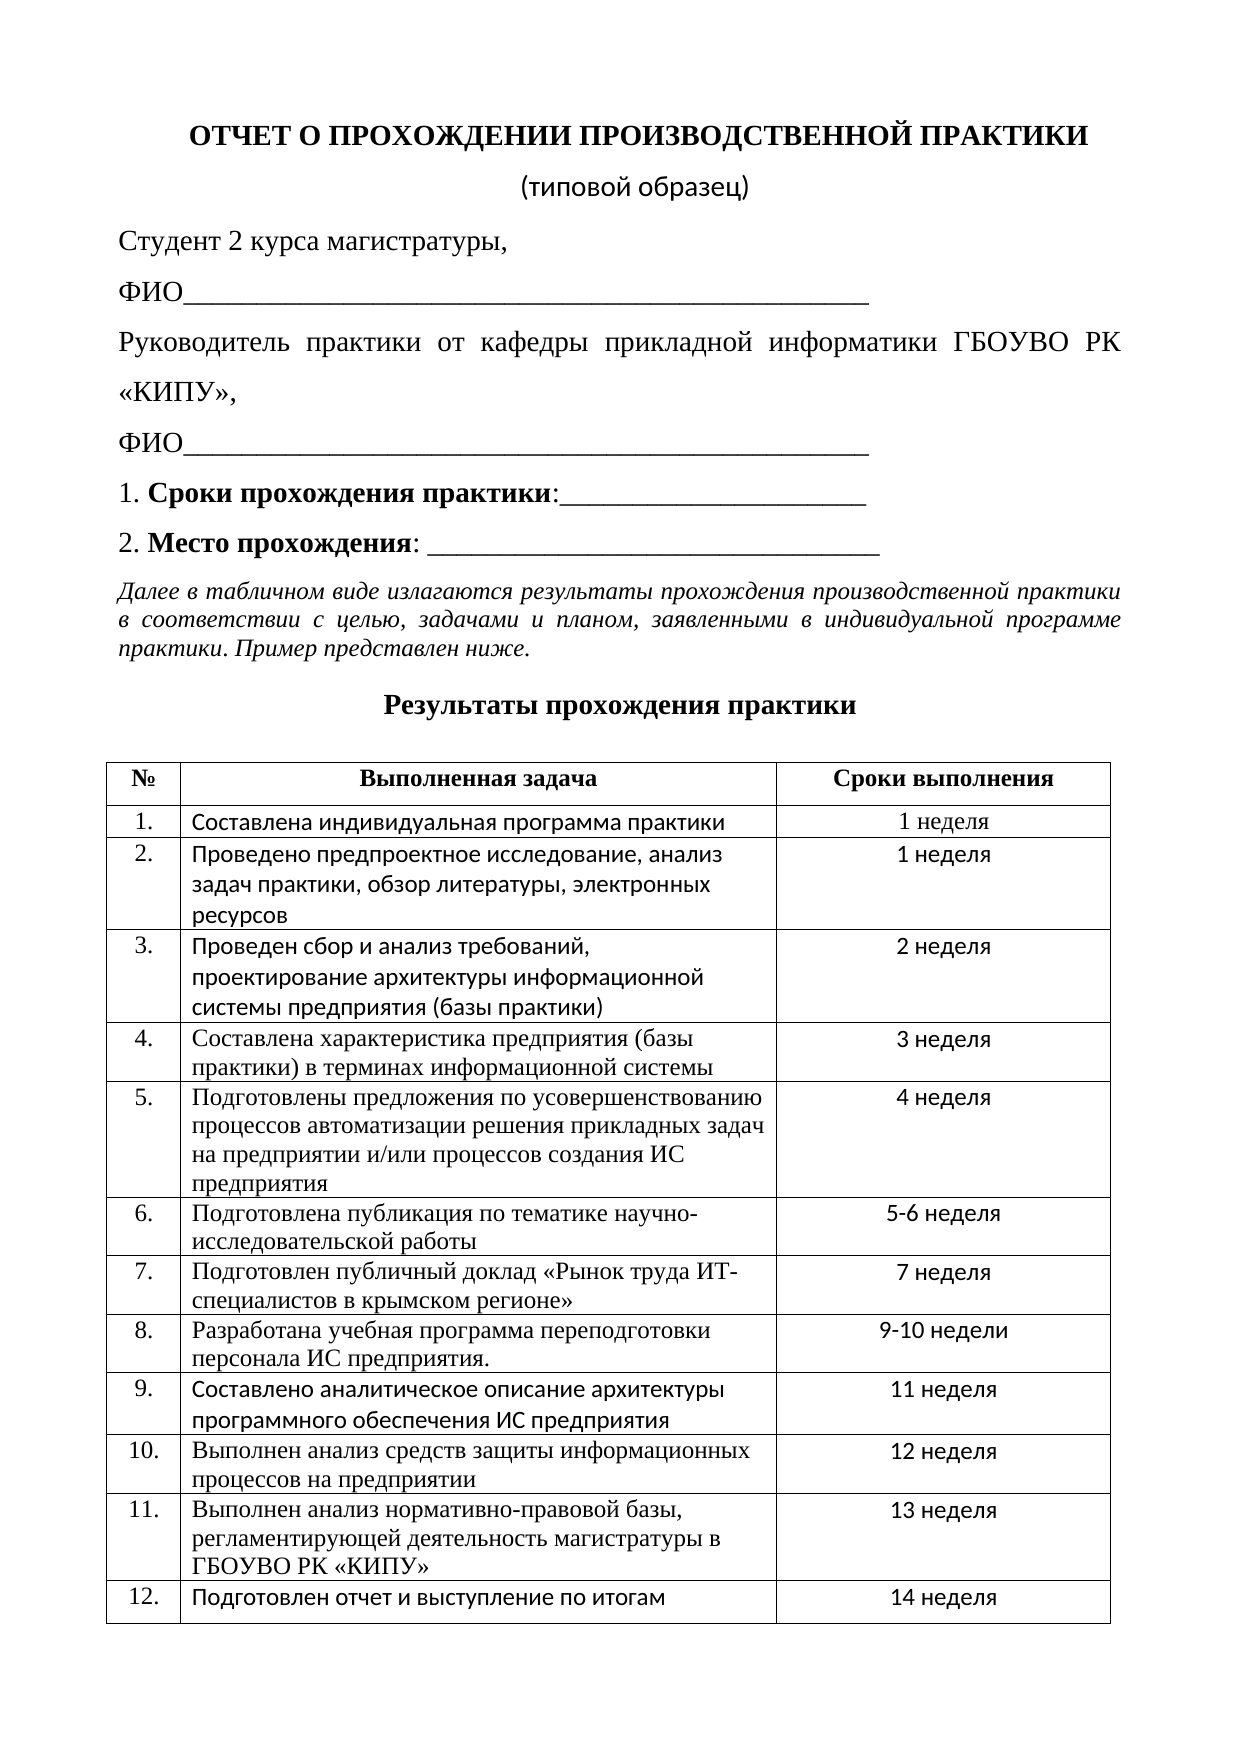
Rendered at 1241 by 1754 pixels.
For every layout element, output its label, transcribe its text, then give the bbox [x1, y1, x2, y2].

table_cell 13 неделя [777, 1494, 1110, 1580]
table_cell Выполнен анализ нормативно-правовой базы, регламентирующей деятельность магистратуры в ГБОУВО РК «КИПУ» [181, 1494, 776, 1580]
table_cell Составлена индивидуальная программа практики [181, 806, 776, 837]
text ОТЧЕТ О ПРОХОЖДЕНИИ ПРОИЗВОДСТВЕННОЙ ПРАКТИКИ [155, 118, 1122, 152]
text 1. Сроки прохождения практики:_____________________ [118, 475, 1122, 509]
table_cell 11 неделя [777, 1373, 1110, 1434]
table_cell 1. [107, 806, 180, 837]
table_header Выполненная задача [181, 763, 776, 805]
table_cell 14 неделя [777, 1581, 1110, 1623]
table_cell 2. [107, 838, 180, 929]
table_cell Подготовлена публикация по тематике научно-исследовательской работы [181, 1198, 776, 1255]
table_cell Проведено предпроектное исследование, анализ задач практики, обзор литературы, электронных ресурсов [181, 838, 776, 929]
table_cell Составлена характеристика предприятия (базы практики) в терминах информационной системы [181, 1023, 776, 1081]
table_cell Разработана учебная программа переподготовки персонала ИС предприятия. [181, 1315, 776, 1372]
table_cell Подготовлен публичный доклад «Рынок труда ИТ-специалистов в крымском регионе» [181, 1256, 776, 1314]
table_cell 9. [107, 1373, 180, 1434]
table_cell 8. [107, 1315, 180, 1372]
table_header Сроки выполнения [777, 763, 1110, 805]
table_cell 7. [107, 1256, 180, 1314]
text Результаты прохождения практики [118, 687, 1122, 721]
text 2. Место прохождения: _______________________________ [118, 525, 1122, 559]
table_cell 4 неделя [777, 1082, 1110, 1197]
table_cell Составлено аналитическое описание архитектуры программного обеспечения ИС предприятия [181, 1373, 776, 1434]
table_header № [107, 763, 180, 805]
table_cell 2 неделя [777, 930, 1110, 1022]
table_cell 9-10 недели [777, 1315, 1110, 1372]
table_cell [181, 1581, 776, 1623]
table_cell 12 неделя [777, 1435, 1110, 1493]
table_cell 11. [107, 1494, 180, 1580]
text Студент 2 курса магистратуры, [118, 223, 1122, 257]
table_cell Выполнен анализ средств защиты информационных процессов на предприятии [181, 1435, 776, 1493]
table_cell 7 неделя [777, 1256, 1110, 1314]
text ФИО_______________________________________________ [118, 274, 1122, 307]
table_cell 5-6 неделя [777, 1198, 1110, 1255]
table_cell Подготовлены предложения по усовершенствованию процессов автоматизации решения прикладных задач на предприятии и/или процессов создания ИС предприятия [181, 1082, 776, 1197]
table_cell Проведен сбор и анализ требований, проектирование архитектуры информационной системы предприятия (базы практики) [181, 930, 776, 1022]
table_cell 10. [107, 1435, 180, 1493]
text ФИО_______________________________________________ [118, 425, 1122, 458]
text (типовой образец) [148, 168, 1122, 204]
table_cell 4. [107, 1023, 180, 1081]
table_cell 5. [107, 1082, 180, 1197]
text Руководитель практики от кафедры прикладной информатики ГБОУВО РК «КИПУ», [118, 324, 1122, 408]
text Далее в табличном виде излагаются результаты прохождения производственной практики в соответствии с целью, задачами и планом, заявленными в индивидуальной программе практики. Пример представлен ниже. [118, 576, 1122, 662]
table_cell 6. [107, 1198, 180, 1255]
table_cell 3. [107, 930, 180, 1022]
table_cell 1 неделя [777, 806, 1110, 837]
table_cell 3 неделя [777, 1023, 1110, 1081]
table_cell 1 неделя [777, 838, 1110, 929]
table_cell 12. [107, 1581, 180, 1623]
